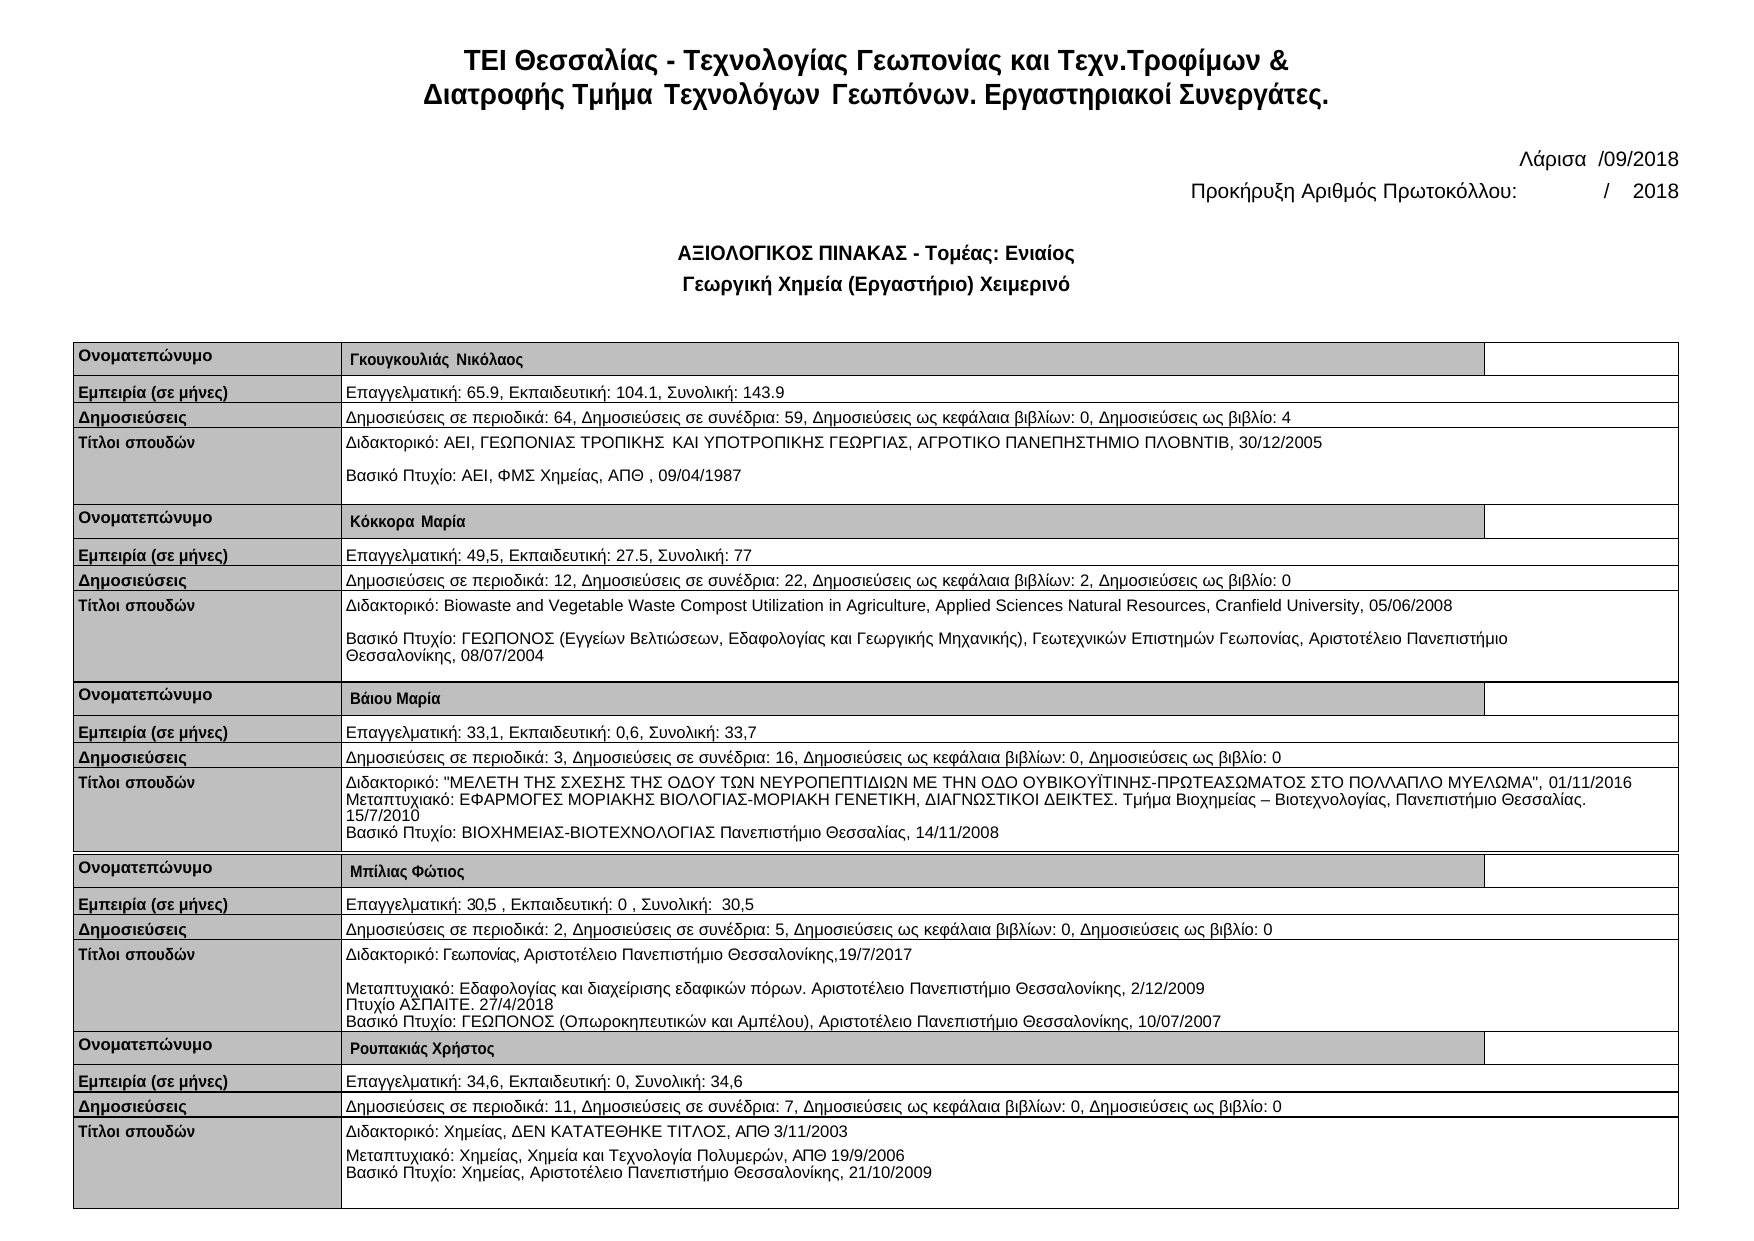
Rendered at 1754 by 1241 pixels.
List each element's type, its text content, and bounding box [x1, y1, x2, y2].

text ΤΕΙ Θεσσαλίας - Τεχνολογίας Γεωπονίας και Τεχν.Τροφίμων & Διατροφής Τμήμα Τεχνολόγων Γεωπόνων. Εργαστηριακοί Συνεργάτες. [399, 43, 1353, 111]
table_cell Δημοσιεύσεις σε περιοδικά: 3, Δημοσιεύσεις σε συνέδρια: 16, Δημοσιεύσεις ως κεφάλαια βιβλίων: 0, Δημοσιεύσεις ως βιβλίο: 0 [342, 743, 1678, 767]
table_cell Βάιου Μαρία [342, 683, 1484, 715]
table_cell Κόκκορα Μαρία [342, 505, 1484, 538]
table_cell Δημοσιεύσεις [74, 1093, 341, 1116]
table_cell Δημοσιεύσεις [74, 743, 341, 767]
table_cell Τίτλοι σπουδών [74, 940, 341, 1031]
table_cell Διδακτορικό: Γεωπονίας, Αριστοτέλειο Πανεπιστήμιο Θεσσαλονίκης,19/7/2017 Μεταπτυχιακό: Εδαφολογίας και διαχείρισης εδαφικών πόρων. Αριστοτέλειο Πανεπιστήμιο Θεσσαλονίκης, 2/12/2009 Πτυχίο ΑΣΠΑΙΤΕ. 27/4/2018 Βασικό Πτυχίο: ΓΕΩΠΟΝΟΣ (Οπωροκηπευτικών και Αμπέλου), Αριστοτέλειο Πανεπιστήμιο Θεσσαλονίκης, 10/07/2007 [342, 940, 1678, 1031]
table_header [1485, 855, 1678, 887]
table_cell [1485, 505, 1678, 538]
table_cell Δημοσιεύσεις σε περιοδικά: 64, Δημοσιεύσεις σε συνέδρια: 59, Δημοσιεύσεις ως κεφάλαια βιβλίων: 0, Δημοσιεύσεις ως βιβλίο: 4 [342, 403, 1678, 427]
table_cell Διδακτορικό: "ΜΕΛΕΤΗ ΤΗΣ ΣΧΕΣΗΣ ΤΗΣ ΟΔΟΥ ΤΩΝ ΝΕΥΡΟΠΕΠΤΙΔΙΩΝ ΜΕ ΤΗΝ ΟΔΟ ΟΥΒΙΚΟΥΪΤΙΝΗΣ-ΠΡΩΤΕΑΣΩΜΑΤΟΣ ΣΤΟ ΠΟΛΛΑΠΛΟ ΜΥΕΛΩΜΑ", 01/11/2016 Μεταπτυχιακό: ΕΦΑΡΜΟΓΕΣ ΜΟΡΙΑΚΗΣ ΒΙΟΛΟΓΙΑΣ-ΜΟΡΙΑΚΗ ΓΕΝΕΤΙΚΗ, ΔΙΑΓΝΩΣΤΙΚΟΙ ΔΕΙΚΤΕΣ. Τμήμα Βιοχημείας – Βιοτεχνολογίας, Πανεπιστήμιο Θεσσαλίας. 15/7/2010 Βασικό Πτυχίο: ΒΙΟΧΗΜΕΙΑΣ-ΒΙΟΤΕΧΝΟΛΟΓΙΑΣ Πανεπιστήμιο Θεσσαλίας, 14/11/2008 [342, 768, 1678, 851]
table_cell Εμπειρία (σε μήνες) [74, 716, 341, 742]
table_cell Επαγγελματική: 65.9, Εκπαιδευτική: 104.1, Συνολική: 143.9 [342, 376, 1678, 402]
table_cell Εμπειρία (σε μήνες) [74, 888, 341, 914]
table_cell Τίτλοι σπουδών [74, 1118, 341, 1208]
table_cell Ρουπακιάς Χρήστος [342, 1032, 1484, 1064]
table_cell Δημοσιεύσεις σε περιοδικά: 2, Δημοσιεύσεις σε συνέδρια: 5, Δημοσιεύσεις ως κεφάλαια βιβλίων: 0, Δημοσιεύσεις ως βιβλίο: 0 [342, 915, 1678, 939]
table_cell Εμπειρία (σε μήνες) [74, 1065, 341, 1091]
text Λάρισα /09/2018 Προκήρυξη Αριθμός Πρωτοκόλλου: / 2018 [1186, 147, 1679, 202]
table_header Ονοματεπώνυμο [74, 855, 341, 887]
table_cell Εμπειρία (σε μήνες) [74, 376, 341, 402]
table_cell Εμπειρία (σε μήνες) [74, 539, 341, 565]
table_cell Τίτλοι σπουδών [74, 591, 341, 681]
table_header Γκουγκουλιάς Νικόλαος [342, 343, 1484, 375]
table_cell Επαγγελματική: 34,6, Εκπαιδευτική: 0, Συνολική: 34,6 [342, 1065, 1678, 1091]
table_header [1485, 343, 1678, 375]
table_cell Τίτλοι σπουδών [74, 768, 341, 851]
table_cell Επαγγελματική: 49,5, Εκπαιδευτική: 27.5, Συνολική: 77 [342, 539, 1678, 565]
table_cell [1485, 683, 1678, 715]
table_cell Τίτλοι σπουδών [74, 428, 341, 504]
table_cell Δημοσιεύσεις σε περιοδικά: 12, Δημοσιεύσεις σε συνέδρια: 22, Δημοσιεύσεις ως κεφάλαια βιβλίων: 2, Δημοσιεύσεις ως βιβλίο: 0 [342, 566, 1678, 590]
table_cell Διδακτορικό: Χημείας, ΔΕΝ ΚΑΤΑΤΕΘΗΚΕ ΤΙΤΛΟΣ, ΑΠΘ 3/11/2003 Μεταπτυχιακό: Χημείας, Χημεία και Τεχνολογία Πολυμερών, ΑΠΘ 19/9/2006 Βασικό Πτυχίο: Χημείας, Αριστοτέλειο Πανεπιστήμιο Θεσσαλονίκης, 21/10/2009 [342, 1118, 1678, 1208]
table_cell Διδακτορικό: Biowaste and Vegetable Waste Compost Utilization in Agriculture, Applied Sciences Natural Resources, Cranfield University, 05/06/2008 Βασικό Πτυχίο: ΓΕΩΠΟΝΟΣ (Εγγείων Βελτιώσεων, Εδαφολογίας και Γεωργικής Μηχανικής), Γεωτεχνικών Επιστημών Γεωπονίας, Αριστοτέλειο Πανεπιστήμιο Θεσσαλονίκης, 08/07/2004 [342, 591, 1678, 681]
table_cell Δημοσιεύσεις [74, 403, 341, 427]
table_cell Δημοσιεύσεις [74, 915, 341, 939]
table_cell Δημοσιεύσεις σε περιοδικά: 11, Δημοσιεύσεις σε συνέδρια: 7, Δημοσιεύσεις ως κεφάλαια βιβλίων: 0, Δημοσιεύσεις ως βιβλίο: 0 [342, 1093, 1678, 1116]
table_header Ονοματεπώνυμο [74, 343, 341, 375]
table_cell Επαγγελματική: 33,1, Εκπαιδευτική: 0,6, Συνολική: 33,7 [342, 716, 1678, 742]
table_header Μπίλιας Φώτιος [342, 855, 1484, 887]
table_cell [1485, 1032, 1678, 1064]
table_cell Ονοματεπώνυμο [74, 1032, 341, 1064]
table_cell Ονοματεπώνυμο [74, 683, 341, 715]
table_cell Ονοματεπώνυμο [74, 505, 341, 538]
text ΑΞΙΟΛΟΓΙΚΟΣ ΠΙΝΑΚΑΣ - Τομέας: Ενιαίος Γεωργική Χημεία (Εργαστήριο) Χειμερινό [648, 241, 1103, 296]
table_cell Επαγγελματική: 30,5 , Εκπαιδευτική: 0 , Συνολική: 30,5 [342, 888, 1678, 914]
table_cell Δημοσιεύσεις [74, 566, 341, 590]
table_cell Διδακτορικό: ΑΕΙ, ΓΕΩΠΟΝΙΑΣ ΤΡΟΠΙΚΗΣ ΚΑΙ ΥΠΟΤΡΟΠΙΚΗΣ ΓΕΩΡΓΙΑΣ, ΑΓΡΟΤΙΚΟ ΠΑΝΕΠΗΣΤΗΜΙΟ ΠΛΟΒΝΤΙΒ, 30/12/2005 Βασικό Πτυχίο: ΑΕΙ, ΦΜΣ Χημείας, ΑΠΘ , 09/04/1987 [342, 428, 1678, 504]
